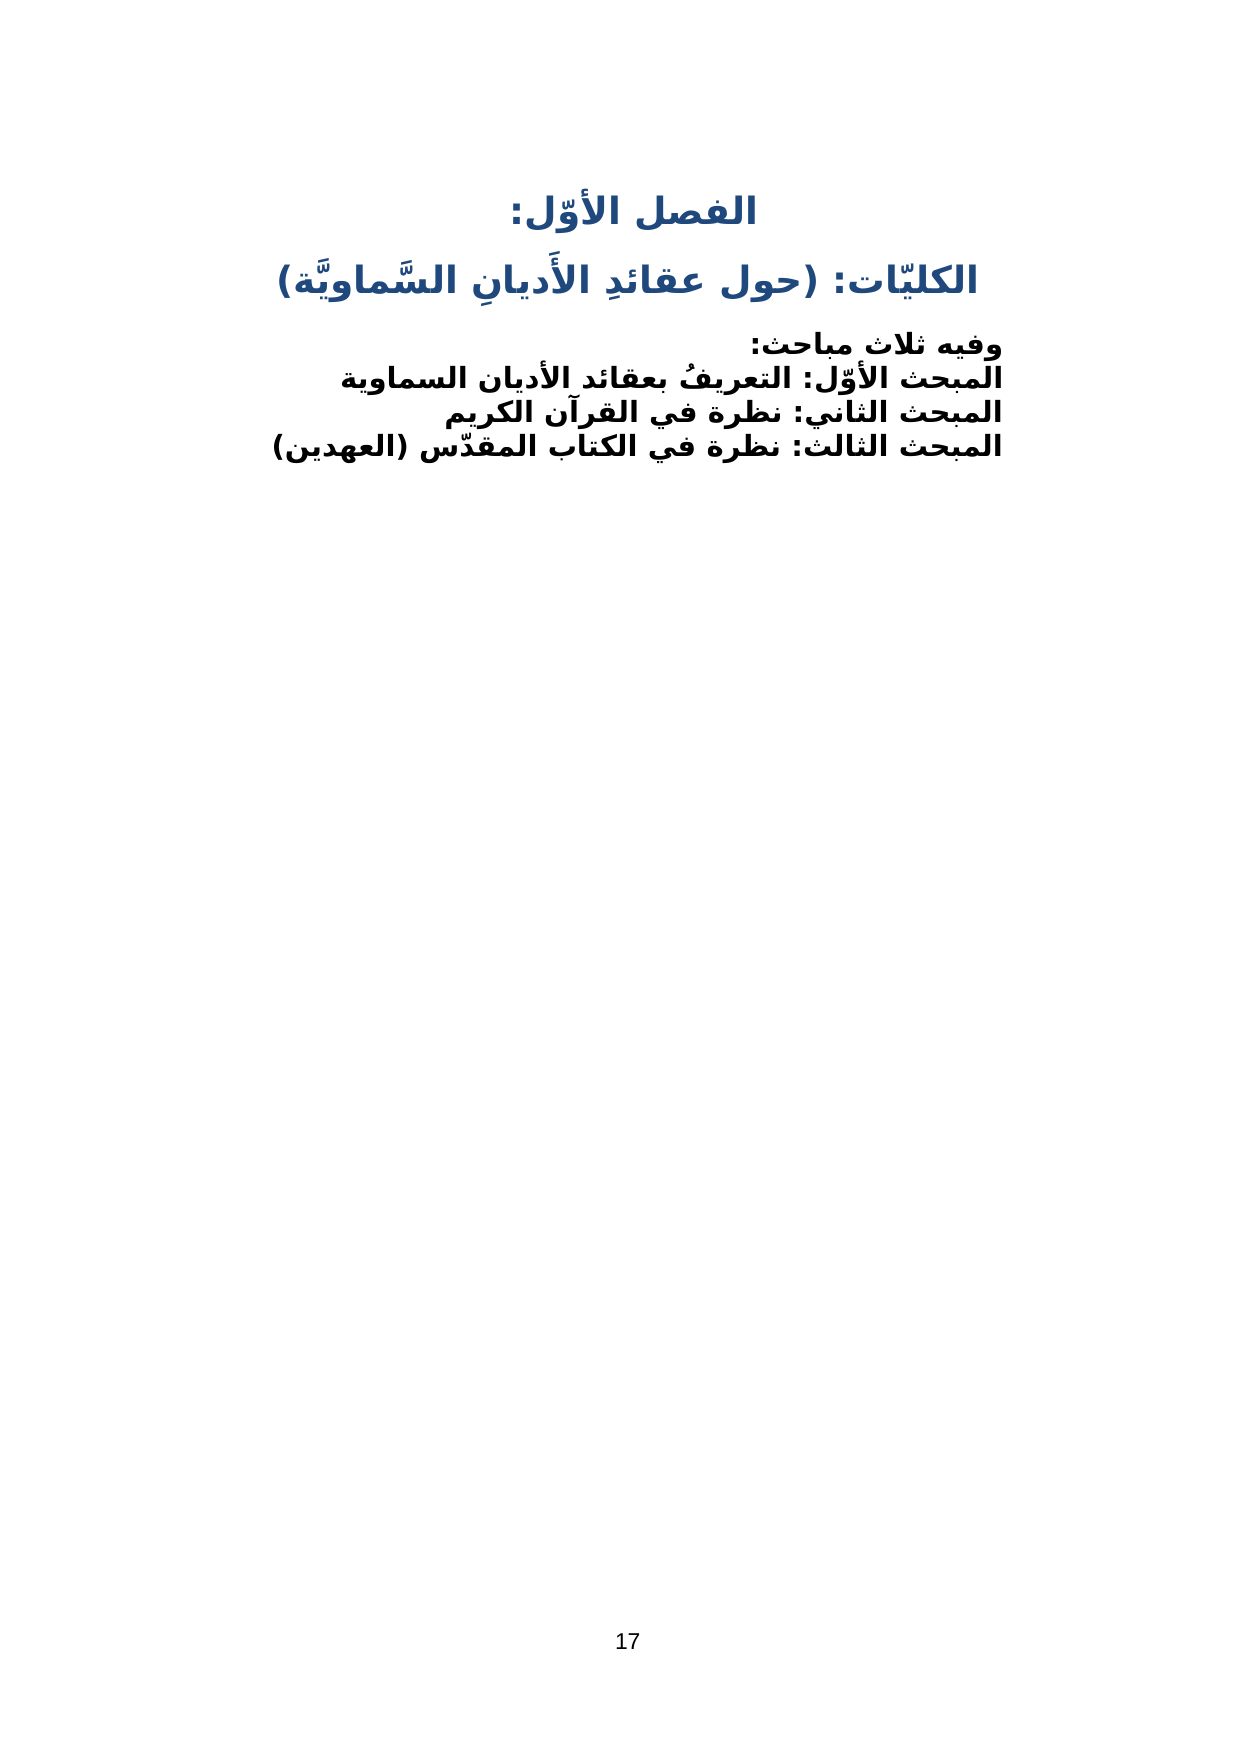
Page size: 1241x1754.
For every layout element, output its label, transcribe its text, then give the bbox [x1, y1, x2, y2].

text وفيه ثلاث مباحث: [222, 327, 1033, 361]
subtitle الفصل الأوّل: [222, 190, 1033, 233]
text المبحث الثالث: نظرة في الكتاب المقدّس (العهدين) [222, 429, 1033, 463]
text المبحث الثاني: نظرة في القرآن الكريم [222, 395, 1033, 429]
subtitle الكليّات: (حول عقائدِ الأَديانِ السَّماويَّة) [222, 258, 1033, 302]
text المبحث الأوّل: التعريفُ بعقائد الأديان السماوية [222, 361, 1033, 395]
